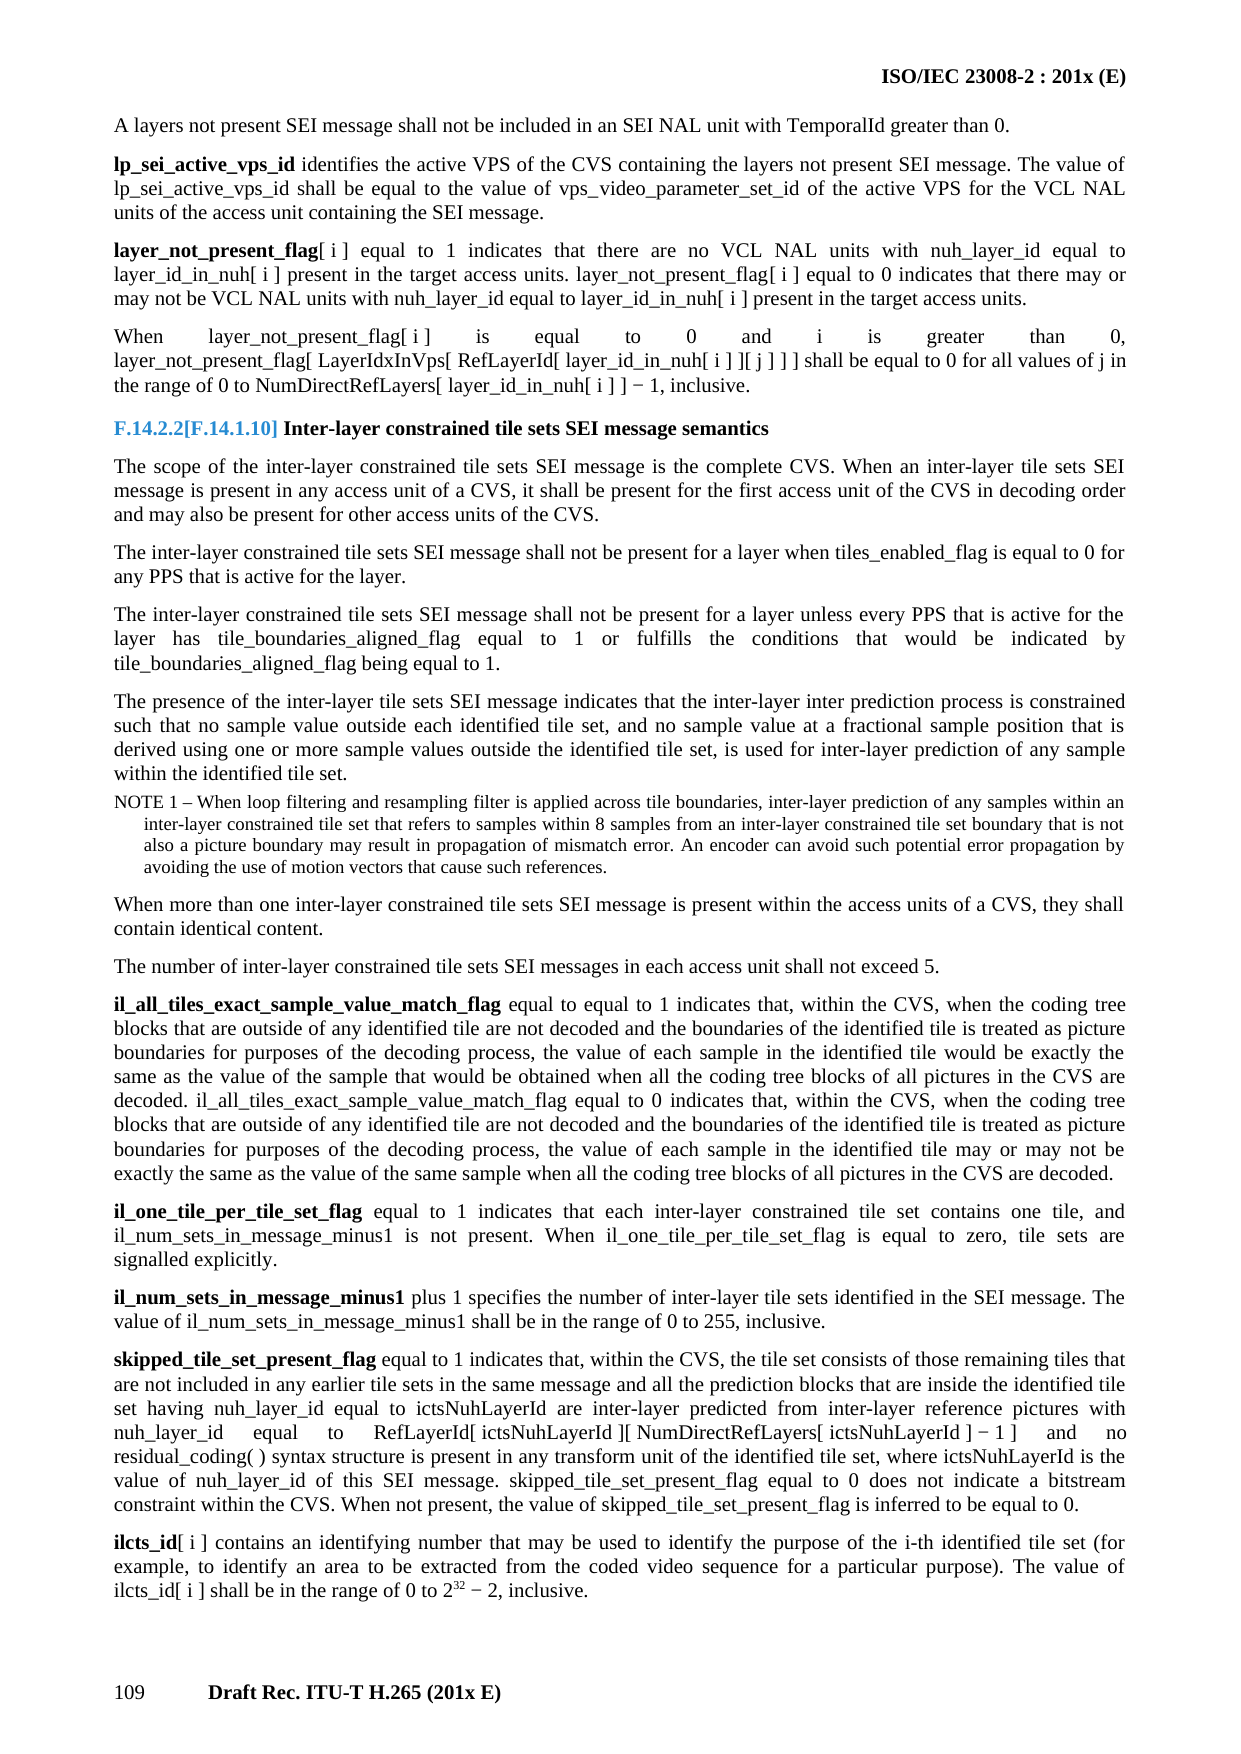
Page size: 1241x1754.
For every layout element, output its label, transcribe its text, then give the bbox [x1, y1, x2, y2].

text skipped_tile_set_present_flag equal to 1 indicates that, within the CVS, the tile set consists of those remaining tiles that are not included in any earlier tile sets in the same message and all the prediction blocks that are inside the identified tile set having nuh_layer_id equal to ictsNuhLayerId are inter-layer predicted from inter-layer reference pictures with nuh_layer_id equal to RefLayerId[ ictsNuhLayerId ][ NumDirectRefLayers[ ictsNuhLayerId ] − 1 ] and no residual_coding( ) syntax structure is present in any transform unit of the identified tile set, where ictsNuhLayerId is the value of nuh_layer_id of this SEI message. skipped_tile_set_present_flag equal to 0 does not indicate a bitstream constraint within the CVS. When not present, the value of skipped_tile_set_present_flag is inferred to be equal to 0. [113, 1347, 1127, 1516]
text NOTE 1 – When loop filtering and resampling filter is applied across tile boundaries, inter-layer prediction of any samples within an inter-layer constrained tile set that refers to samples within 8 samples from an inter-layer constrained tile set boundary that is not also a picture boundary may result in propagation of mismatch error. An encoder can avoid such potential error propagation by avoiding the use of motion vectors that cause such references. [114, 791, 1127, 877]
text When layer_not_present_flag[ i ] is equal to 0 and i is greater than 0, layer_not_present_flag[ LayerIdxInVps[ RefLayerId[ layer_id_in_nuh[ i ] ][ j ] ] ] shall be equal to 0 for all values of j in the range of 0 to NumDirectRefLayers[ layer_id_in_nuh[ i ] ] − 1, inclusive. [113, 324, 1127, 397]
text When more than one inter-layer constrained tile sets SEI message is present within the access units of a CVS, they shall contain identical content. [113, 892, 1127, 940]
text The presence of the inter-layer tile sets SEI message indicates that the inter-layer inter prediction process is constrained such that no sample value outside each identified tile set, and no sample value at a fractional sample position that is derived using one or more sample values outside the identified tile set, is used for inter-layer prediction of any sample within the identified tile set. [113, 689, 1127, 785]
text layer_not_present_flag[ i ] equal to 1 indicates that there are no VCL NAL units with nuh_layer_id equal to layer_id_in_nuh[ i ] present in the target access units. layer_not_present_flag[ i ] equal to 0 indicates that there may or may not be VCL NAL units with nuh_layer_id equal to layer_id_in_nuh[ i ] present in the target access units. [113, 238, 1127, 310]
text The inter-layer constrained tile sets SEI message shall not be present for a layer unless every PPS that is active for the layer has tile_boundaries_aligned_flag equal to 1 or fulfills the conditions that would be indicated by tile_boundaries_aligned_flag being equal to 1. [113, 602, 1127, 674]
text A layers not present SEI message shall not be included in an SEI NAL unit with TemporalId greater than 0. [113, 113, 1127, 137]
text The inter-layer constrained tile sets SEI message shall not be present for a layer when tiles_enabled_flag is equal to 0 for any PPS that is active for the layer. [113, 540, 1127, 588]
list Inter-layer constrained tile sets SEI message semantics [113, 415, 1127, 439]
text il_all_tiles_exact_sample_value_match_flag equal to equal to 1 indicates that, within the CVS, when the coding tree blocks that are outside of any identified tile are not decoded and the boundaries of the identified tile is treated as picture boundaries for purposes of the decoding process, the value of each sample in the identified tile would be exactly the same as the value of the sample that would be obtained when all the coding tree blocks of all pictures in the CVS are decoded. il_all_tiles_exact_sample_value_match_flag equal to 0 indicates that, within the CVS, when the coding tree blocks that are outside of any identified tile are not decoded and the boundaries of the identified tile is treated as picture boundaries for purposes of the decoding process, the value of each sample in the identified tile may or may not be exactly the same as the value of the same sample when all the coding tree blocks of all pictures in the CVS are decoded. [113, 992, 1127, 1184]
text The number of inter-layer constrained tile sets SEI messages in each access unit shall not exceed 5. [113, 954, 1127, 978]
text il_num_sets_in_message_minus1 plus 1 specifies the number of inter-layer tile sets identified in the SEI message. The value of il_num_sets_in_message_minus1 shall be in the range of 0 to 255, inclusive. [113, 1285, 1127, 1333]
text il_one_tile_per_tile_set_flag equal to 1 indicates that each inter-layer constrained tile set contains one tile, and il_num_sets_in_message_minus1 is not present. When il_one_tile_per_tile_set_flag is equal to zero, tile sets are signalled explicitly. [113, 1199, 1127, 1271]
text ilcts_id[ i ] contains an identifying number that may be used to identify the purpose of the i-th identified tile set (for example, to identify an area to be extracted from the coded video sequence for a particular purpose). The value of ilcts_id[ i ] shall be in the range of 0 to 232 − 2, inclusive. [113, 1530, 1127, 1602]
text The scope of the inter-layer constrained tile sets SEI message is the complete CVS. When an inter-layer tile sets SEI message is present in any access unit of a CVS, it shall be present for the first access unit of the CVS in decoding order and may also be present for other access units of the CVS. [113, 454, 1127, 526]
text lp_sei_active_vps_id identifies the active VPS of the CVS containing the layers not present SEI message. The value of lp_sei_active_vps_id shall be equal to the value of vps_video_parameter_set_id of the active VPS for the VCL NAL units of the access unit containing the SEI message. [113, 152, 1127, 224]
